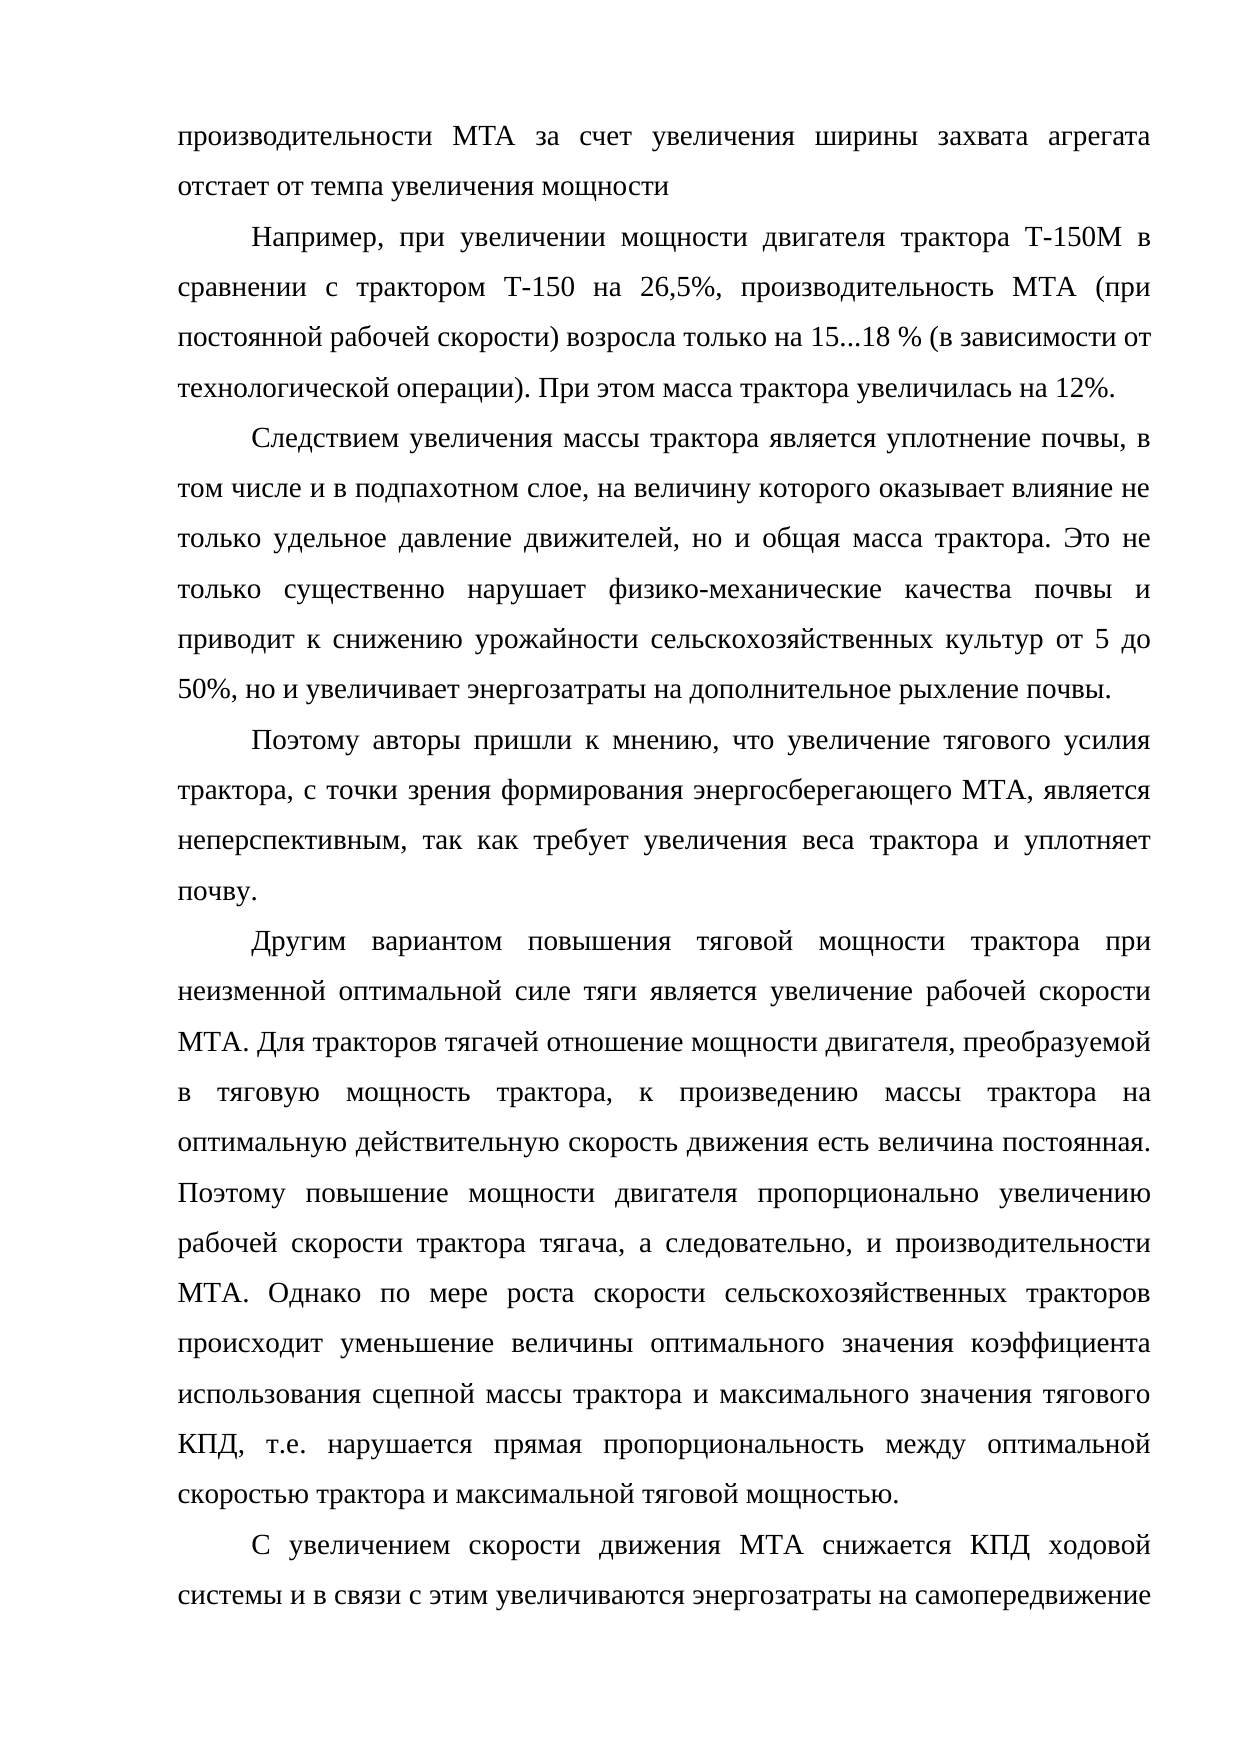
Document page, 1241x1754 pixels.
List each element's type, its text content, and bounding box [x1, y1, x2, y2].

text Например, при увеличении мощности двигателя трактора Т-150М в сравнении с трактором Т-150 на 26,5%, производительность МТА (при постоянной рабочей скорости) возросла только на 15...18 % (в зависимости от технологической операции). При этом масса трактора увеличилась на 12%. [177, 219, 1152, 403]
text Другим вариантом повышения тяговой мощности трактора при неизменной оптимальной силе тяги является увеличение рабочей скорости МТА. Для тракторов тягачей отношение мощности двигателя, преобразуемой в тяговую мощность трактора, к произведению массы трактора на оптимальную действительную скорость движения есть величина постоянная. Поэтому повышение мощности двигателя пропорционально увеличению рабочей скорости трактора тягача, а следовательно, и производительности МТА. Однако по мере роста скорости сельскохозяйственных тракторов происходит уменьшение величины оптимального значения коэффициента использования сцепной массы трактора и максимального значения тягового КПД, т.е. нарушается прямая пропорциональность между оптимальной скоростью трактора и максимальной тяговой мощностью. [177, 923, 1152, 1510]
text Следствием увеличения массы трактора является уплотнение почвы, в том числе и в подпахотном слое, на величину которого оказывает влияние не только удельное давление движителей, но и общая масса трактора. Это не только существенно нарушает физико-механические качества почвы и приводит к снижению урожайности сельскохозяйственных культур от 5 до 50%, но и увеличивает энергозатраты на дополнительное рыхление почвы. [177, 420, 1152, 705]
text Поэтому авторы пришли к мнению, что увеличение тягового усилия трактора, с точки зрения формирования энергосберегающего МТА, является неперспективным, так как требует увеличения веса трактора и уплотняет почву. [177, 722, 1152, 906]
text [177, 1527, 1152, 1611]
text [177, 118, 1152, 202]
